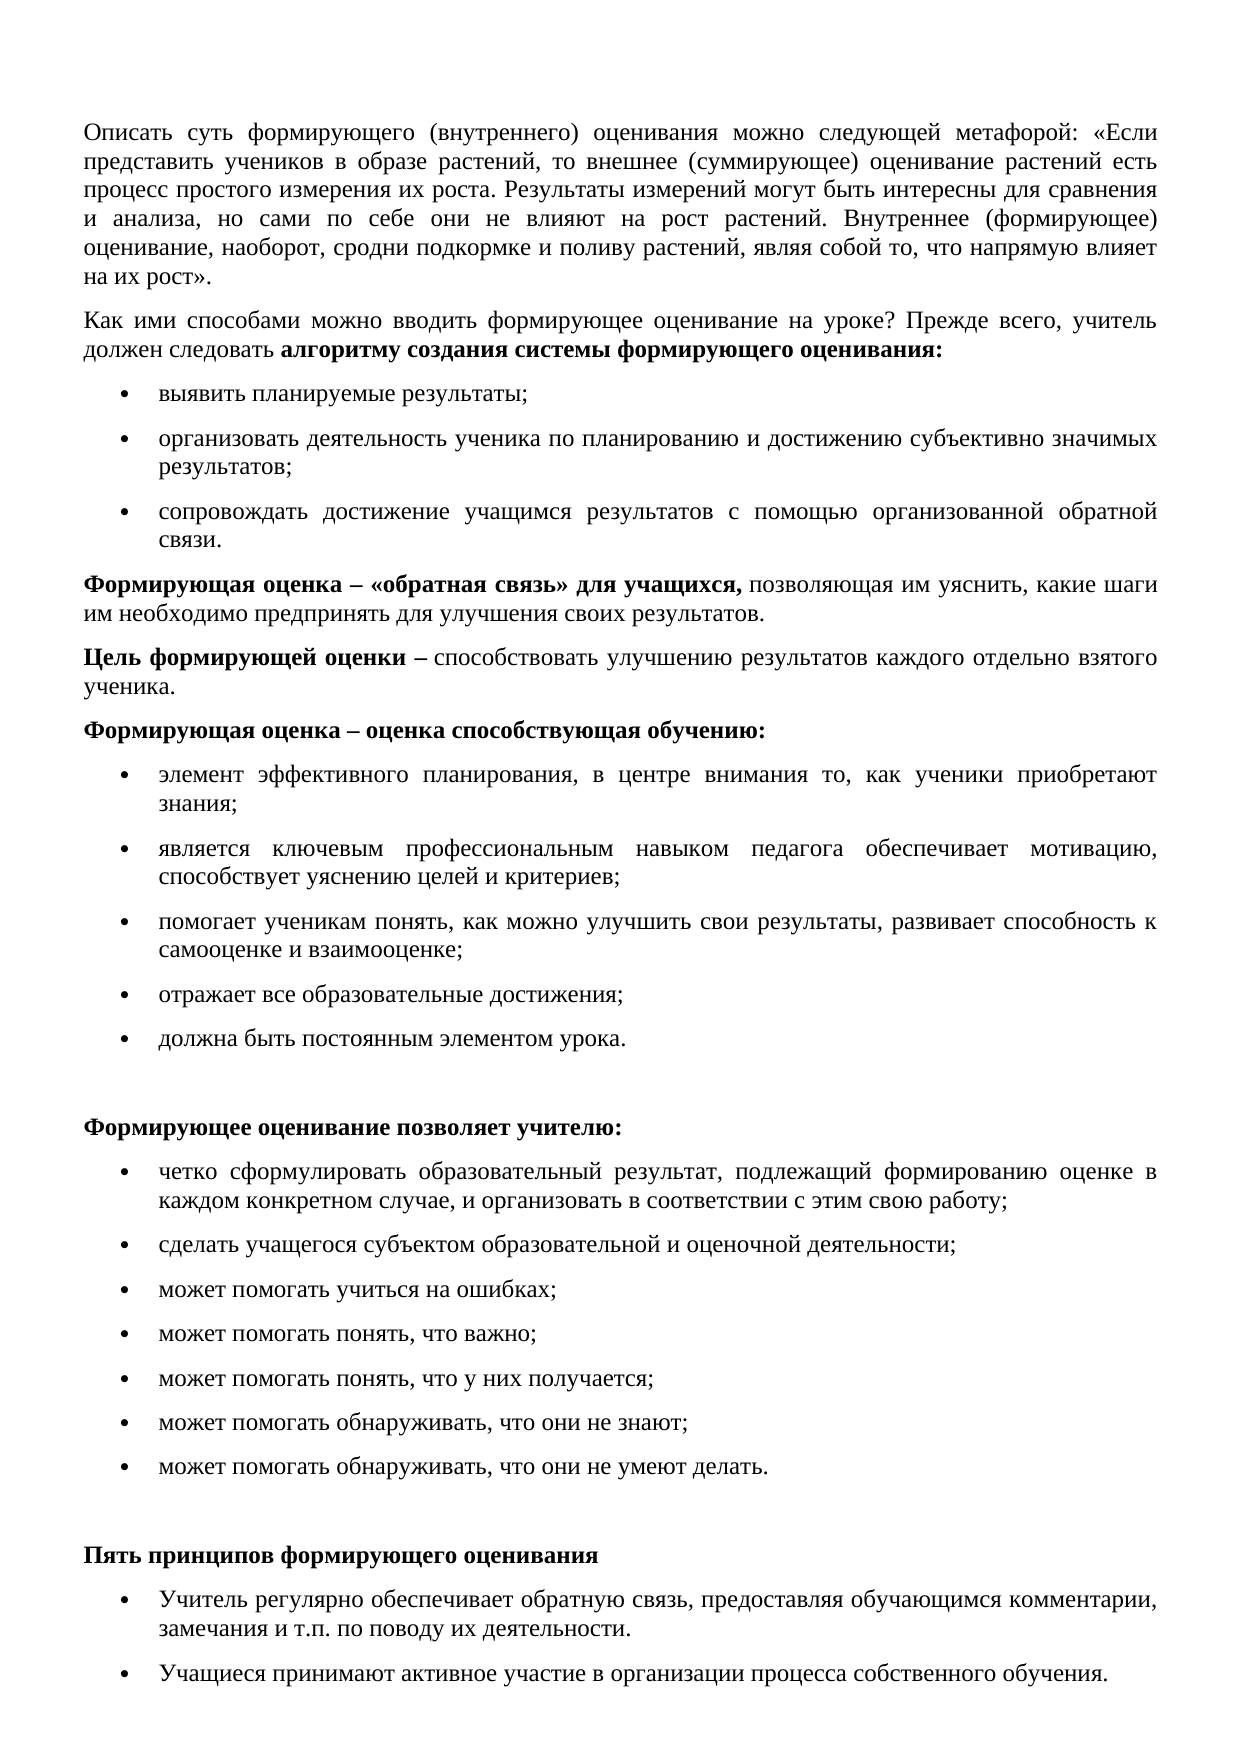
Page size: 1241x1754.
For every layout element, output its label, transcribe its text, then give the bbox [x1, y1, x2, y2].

list элемент эффективного планирования, в центре внимания то, как ученики приобретают знания; [121, 759, 1158, 817]
list организовать деятельность ученика по планированию и достижению субъективно значимых результатов; [121, 423, 1158, 480]
text Формирующая оценка – оценка способствующая обучению: [83, 715, 1158, 744]
text Цель формирующей оценки – способствовать улучшению результатов каждого отдельно взятого ученика. [83, 642, 1158, 699]
list выявить планируемые результаты; [121, 378, 1158, 407]
list может помогать обнаруживать, что они не умеют делать. [121, 1451, 1158, 1480]
list отражает все образовательные достижения; [121, 979, 1158, 1008]
list может помогать учиться на ошибках; [121, 1274, 1158, 1303]
list может помогать понять, что у них получается; [121, 1363, 1158, 1391]
text Формирующее оценивание позволяет учителю: [83, 1112, 1158, 1141]
list Учащиеся принимают активное участие в организации процесса собственного обучения. [121, 1658, 1158, 1686]
list четко сформулировать образовательный результат, подлежащий формированию оценке в каждом конкретном случае, и организовать в соответствии с этим свою работу; [121, 1156, 1158, 1214]
text Пять принципов формирующего оценивания [83, 1540, 1158, 1569]
text Как ими способами можно вводить формирующее оценивание на уроке? Прежде всего, учитель должен следовать алгоритму создания системы формирующего оценивания: [83, 305, 1158, 363]
list Учитель регулярно обеспечивает обратную связь, предоставляя обучающимся комментарии, замечания и т.п. по поводу их деятельности. [121, 1584, 1158, 1642]
text Формирующая оценка – «обратная связь» для учащихся, позволяющая им уяснить, какие шаги им необходимо предпринять для улучшения своих результатов. [83, 569, 1158, 626]
list может помогать обнаруживать, что они не знают; [121, 1407, 1158, 1436]
list должна быть постоянным элементом урока. [121, 1023, 1158, 1052]
list может помогать понять, что важно; [121, 1318, 1158, 1347]
list помогает ученикам понять, как можно улучшить свои результаты, развивает способность к самооценке и взаимооценке; [121, 906, 1158, 963]
list сопровождать достижение учащимся результатов с помощью организованной обратной связи. [121, 496, 1158, 553]
list сделать учащегося субъектом образовательной и оценочной деятельности; [121, 1229, 1158, 1258]
text Описать суть формирующего (внутреннего) оценивания можно следующей метафорой: «Если представить учеников в образе растений, то внешнее (суммирующее) оценивание растений есть процесс простого измерения их роста. Результаты измерений могут быть интересны для сравнения и анализа, но сами по себе они не влияют на рост растений. Внутреннее (формирующее) оценивание, наоборот, сродни подкормке и поливу растений, являя собой то, что напрямую влияет на их рост». [83, 117, 1158, 289]
list является ключевым профессиональным навыком педагога обеспечивает мотивацию, способствует уяснению целей и критериев; [121, 833, 1158, 890]
